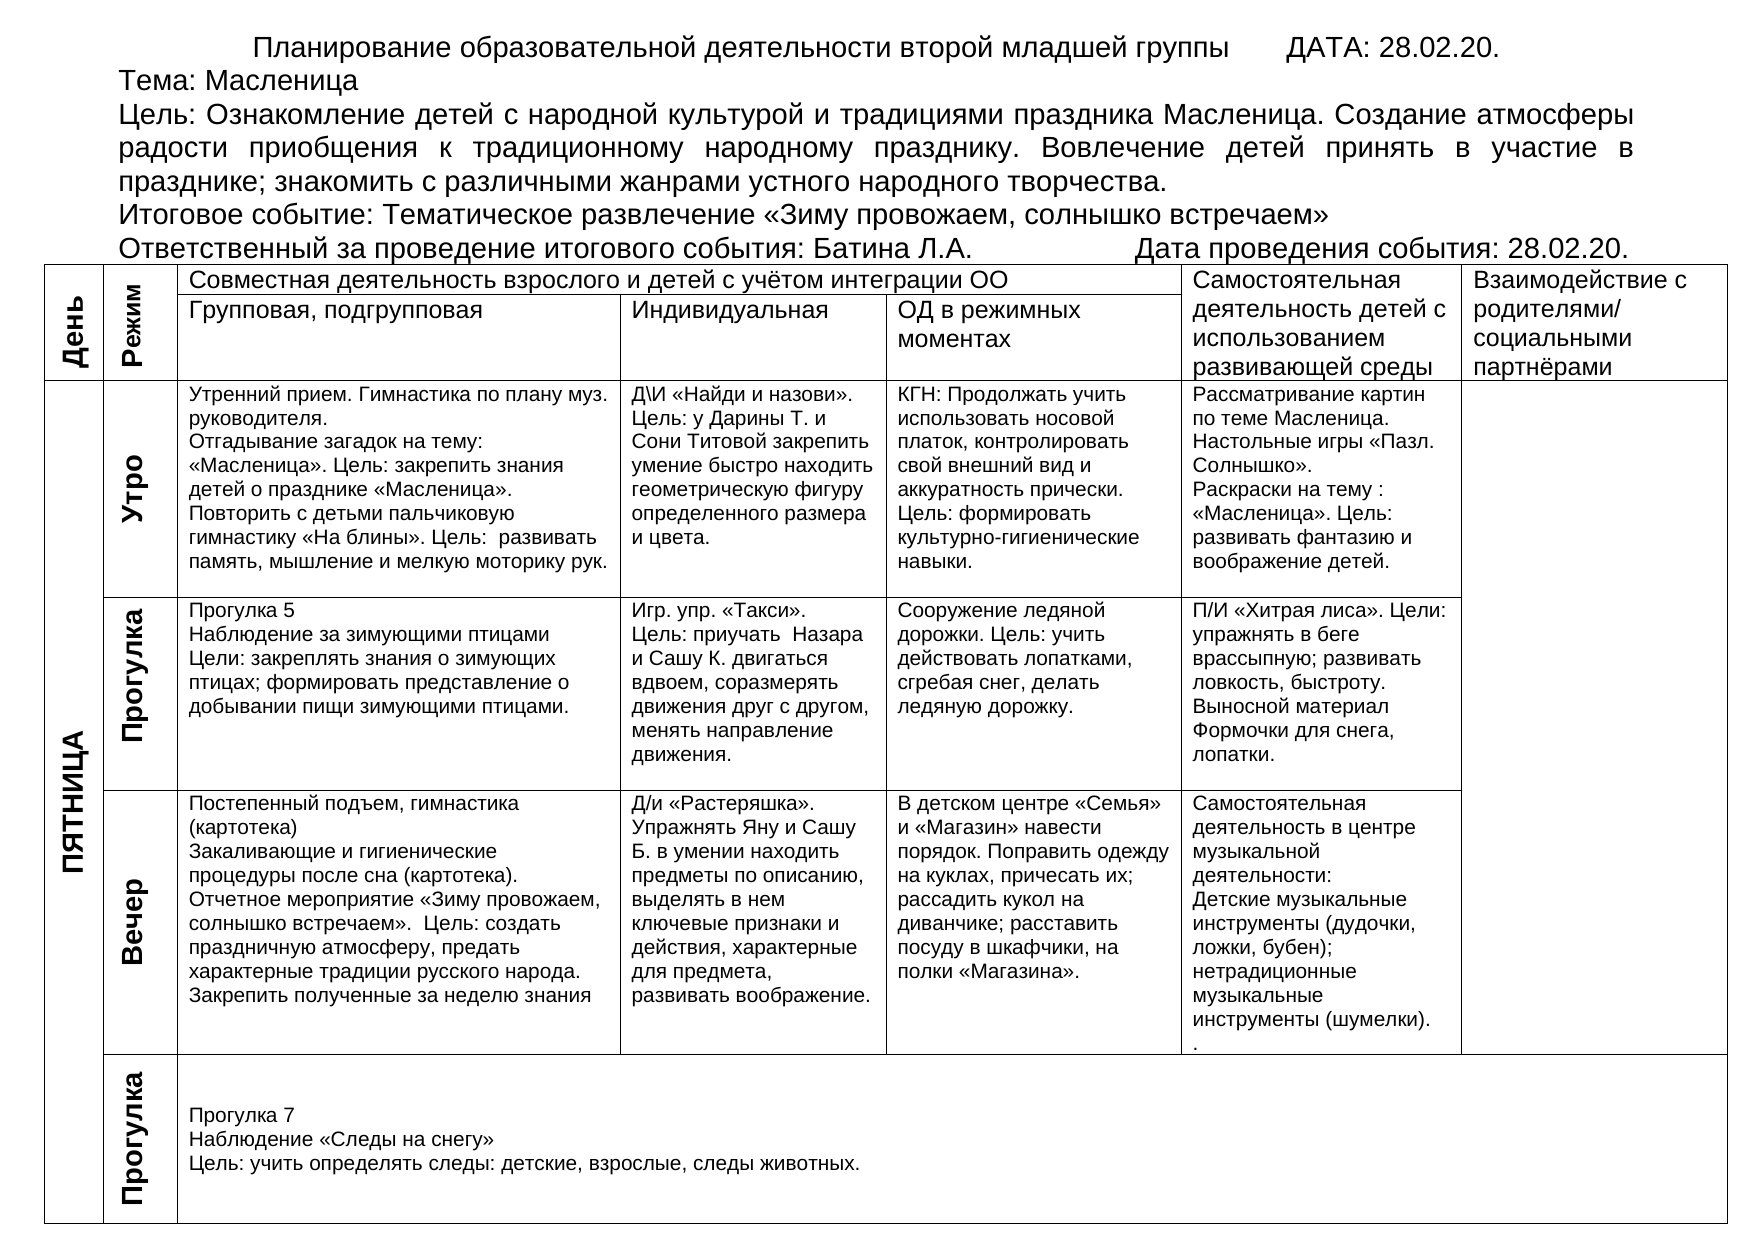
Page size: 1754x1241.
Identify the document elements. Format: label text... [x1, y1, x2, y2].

table_cell ПЯТНИЦА [45, 381, 103, 1223]
table_cell Д\И «Найди и назови». Цель: у Дарины Т. и Сони Титовой закрепить умение быстро находить геометрическую фигуру определенного размера и цвета. [621, 381, 886, 597]
text Планирование образовательной деятельности второй младшей группы ДАТА: 28.02.20. [118, 29, 1636, 63]
table_cell Игр. упр. «Такси». Цель: приучать Назара и Сашу К. двигаться вдвоем, соразмерять движения друг с другом, менять направление движения. [621, 598, 886, 790]
text Итоговое событие: Тематическое развлечение «Зиму провожаем, солнышко встречаем» [118, 197, 1636, 231]
table_cell П/И «Хитрая лиса». Цели: упражнять в беге врассыпную; развивать ловкость, быстроту. Выносной материал Формочки для снега, лопатки. [1182, 598, 1461, 790]
table_cell Прогулка [104, 1055, 177, 1223]
table_cell ОД в режимных моментах [887, 295, 1181, 380]
table_cell Прогулка [104, 598, 177, 790]
table_cell Вечер [104, 791, 177, 1054]
table_cell Постепенный подъем, гимнастика (картотека) Закаливающие и гигиенические процедуры после сна (картотека). Отчетное мероприятие «Зиму провожаем, солнышко встречаем». Цель: создать праздничную атмосферу, предать характерные традиции русского народа. Закрепить полученные за неделю знания [178, 791, 620, 1054]
text Тема: Масленица [118, 63, 1636, 97]
table_header Совместная деятельность взрослого и детей с учётом интеграции ОО [178, 265, 1181, 294]
table_header Режим [104, 265, 177, 380]
table_cell Сооружение ледяной дорожки. Цель: учить действовать лопатками, сгребая снег, делать ледяную дорожку. [887, 598, 1181, 790]
table_cell [1462, 381, 1727, 1054]
table_header Взаимодействие с родителями/ социальными партнёрами [1462, 265, 1727, 380]
table_cell Д/и «Растеряшка». Упражнять Яну и Сашу Б. в умении находить предметы по описанию, выделять в нем ключевые признаки и действия, характерные для предмета, развивать воображение. [621, 791, 886, 1054]
table_cell Утренний прием. Гимнастика по плану муз. руководителя. Отгадывание загадок на тему: «Масленица». Цель: закрепить знания детей о празднике «Масленица». Повторить с детьми пальчиковую гимнастику «На блины». Цель: развивать память, мышление и мелкую моторику рук. [178, 381, 620, 597]
table_cell Индивидуальная [621, 295, 886, 380]
table_cell В детском центре «Семья» и «Магазин» навести порядок. Поправить одежду на куклах, причесать их; рассадить кукол на диванчике; расставить посуду в шкафчики, на полки «Магазина». [887, 791, 1181, 1054]
table_cell КГН: Продолжать учить использовать носовой платок, контролировать свой внешний вид и аккуратность прически. Цель: формировать культурно-гигиенические навыки. [887, 381, 1181, 597]
table_header День [45, 265, 103, 380]
table_cell Прогулка 7 Наблюдение «Следы на снегу» Цель: учить определять следы: детские, взрослые, следы животных. [178, 1055, 1727, 1223]
table_cell Рассматривание картин по теме Масленица. Настольные игры «Пазл. Солнышко». Раскраски на тему : «Масленица». Цель: развивать фантазию и воображение детей. [1182, 381, 1461, 597]
table_cell Прогулка 5 Наблюдение за зимующими птицами Цели: закреплять знания о зимующих птицах; формировать представление о добывании пищи зимующими птицами. [178, 598, 620, 790]
text Цель: Ознакомление детей с народной культурой и традициями праздника Масленица. Создание атмосферы радости приобщения к традиционному народному празднику. Вовлечение детей принять в участие в празднике; знакомить с различными жанрами устного народного творчества. [118, 97, 1636, 197]
table_header Самостоятельная деятельность детей с использованием развивающей среды [1182, 265, 1461, 380]
table_cell Самостоятельная деятельность в центре музыкальной деятельности: Детские музыкальные инструменты (дудочки, ложки, бубен); нетрадиционные музыкальные инструменты (шумелки). . [1182, 791, 1461, 1054]
table_cell Групповая, подгрупповая [178, 295, 620, 380]
text Ответственный за проведение итогового события: Батина Л.А. Дата проведения события: 28.02.20. [118, 231, 1636, 264]
table_cell Утро [104, 381, 177, 597]
